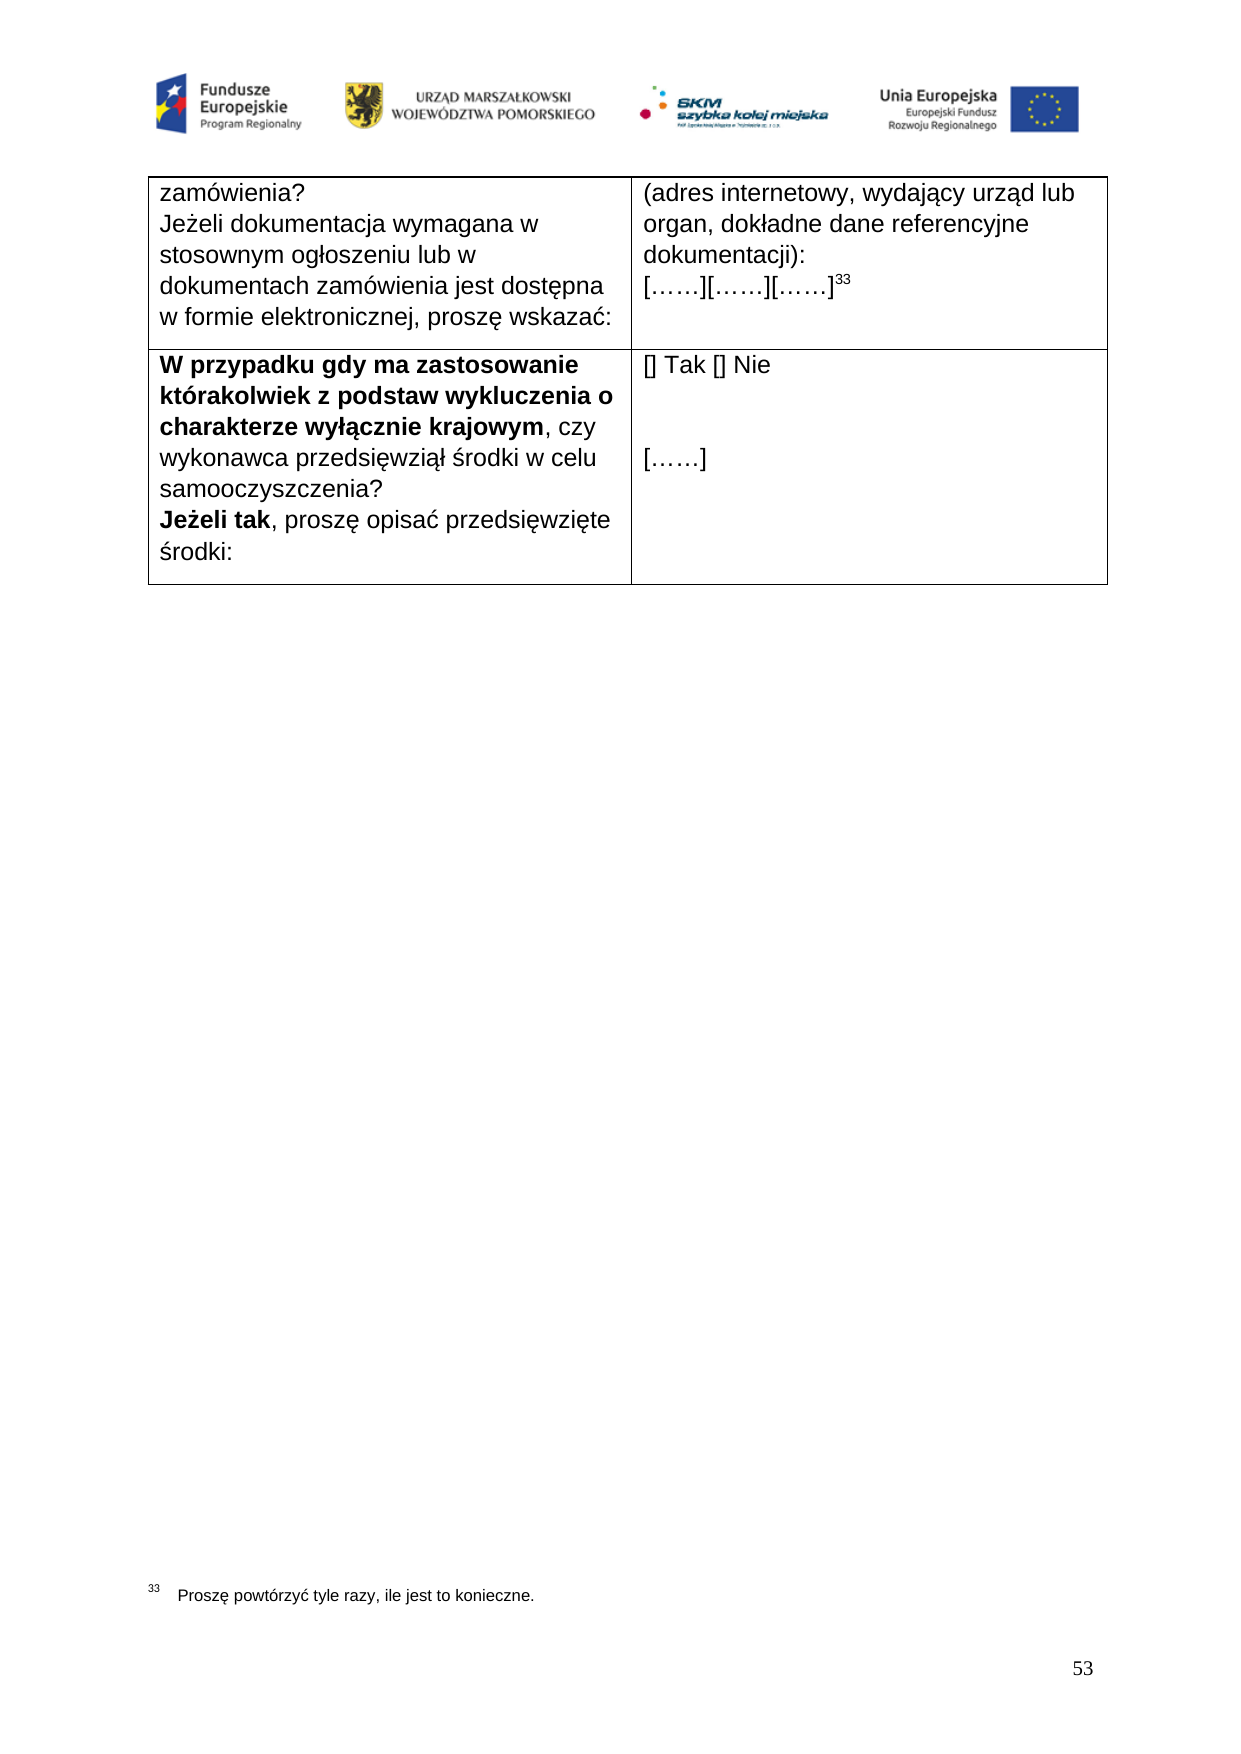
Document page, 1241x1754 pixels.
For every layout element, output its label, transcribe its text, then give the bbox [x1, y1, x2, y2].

table_cell [] Tak [] Nie (adres internetowy, wydający urząd lub organ, dokładne dane referencyjne dokumentacji): [……][……][……] [632, 178, 1107, 349]
picture [147, 73, 1093, 148]
table_cell [] Tak [] Nie [……] [632, 350, 1107, 584]
table_cell W przypadku gdy ma zastosowanie którakolwiek z podstaw wykluczenia o charakterze wyłącznie krajowym, czy wykonawca przedsięwziął środki w celu samooczyszczenia? Jeżeli tak, proszę opisać przedsięwzięte środki: [149, 350, 631, 584]
